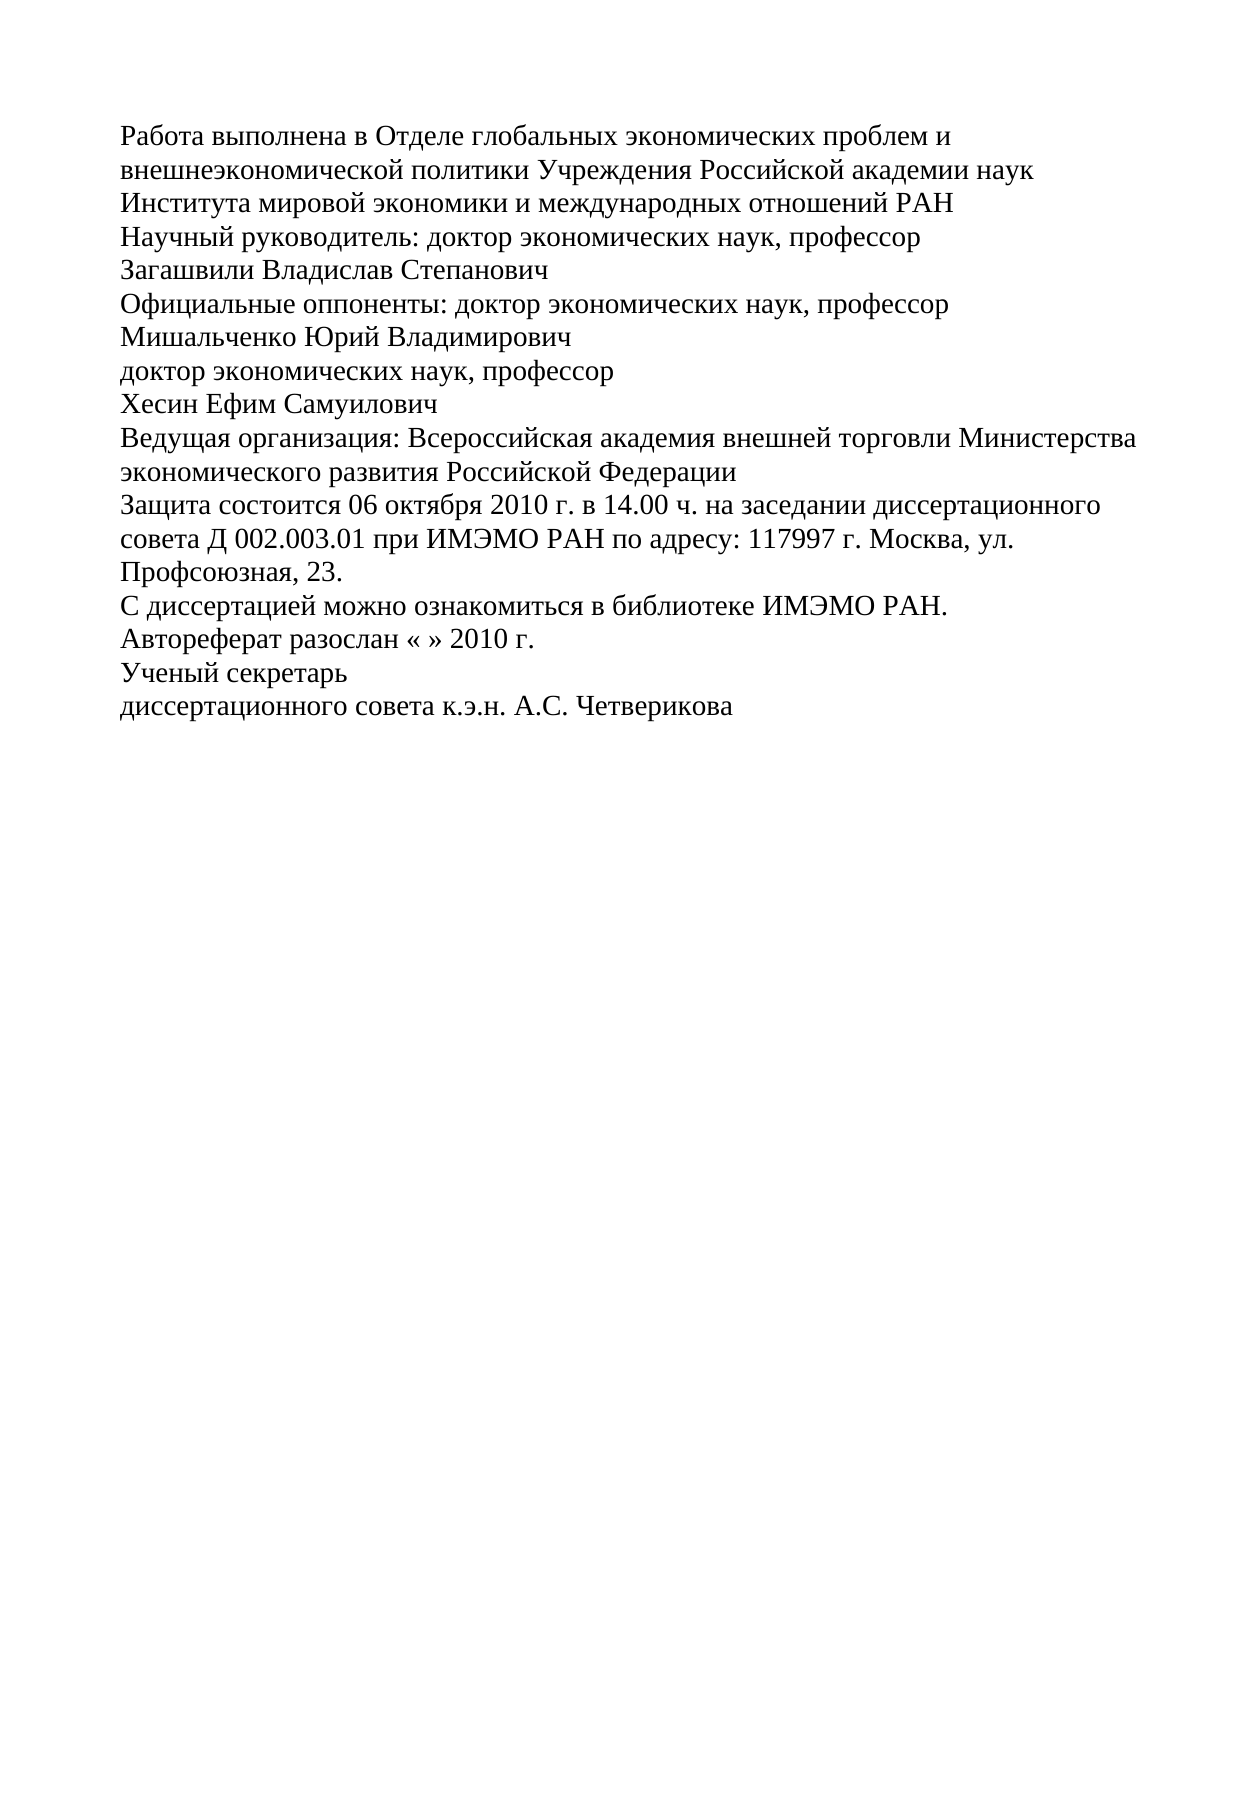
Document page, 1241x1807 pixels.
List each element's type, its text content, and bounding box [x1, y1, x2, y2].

text Загашвили Владислав Степанович [120, 252, 1169, 286]
text Научный руководитель: доктор экономических наук, профессор [120, 219, 1169, 252]
text Защита состоится 06 октября 2010 г. в 14.00 ч. на заседании диссертационного совета Д 002.003.01 при ИМЭМО РАН по адресу: 117997 г. Москва, ул. Профсоюзная, 23. [120, 487, 1169, 588]
text С диссертацией можно ознакомиться в библиотеке ИМЭМО РАН. [120, 588, 1169, 621]
text Мишальченко Юрий Владимирович [120, 319, 1169, 353]
text Автореферат разослан « » 2010 г. [120, 621, 1169, 655]
text диссертационного совета к.э.н. А.С. Четверикова [120, 688, 1169, 722]
text Работа выполнена в Отделе глобальных экономических проблем и внешнеэкономической политики Учреждения Российской академии наук Института мировой экономики и международных отношений РАН [120, 118, 1169, 219]
text Ученый секретарь [120, 655, 1169, 688]
text Официальные оппоненты: доктор экономических наук, профессор [120, 286, 1169, 319]
text Ведущая организация: Всероссийская академия внешней торговли Министерства экономического развития Российской Федерации [120, 420, 1169, 487]
text доктор экономических наук, профессор [120, 353, 1169, 387]
text Хесин Ефим Самуилович [120, 387, 1169, 420]
